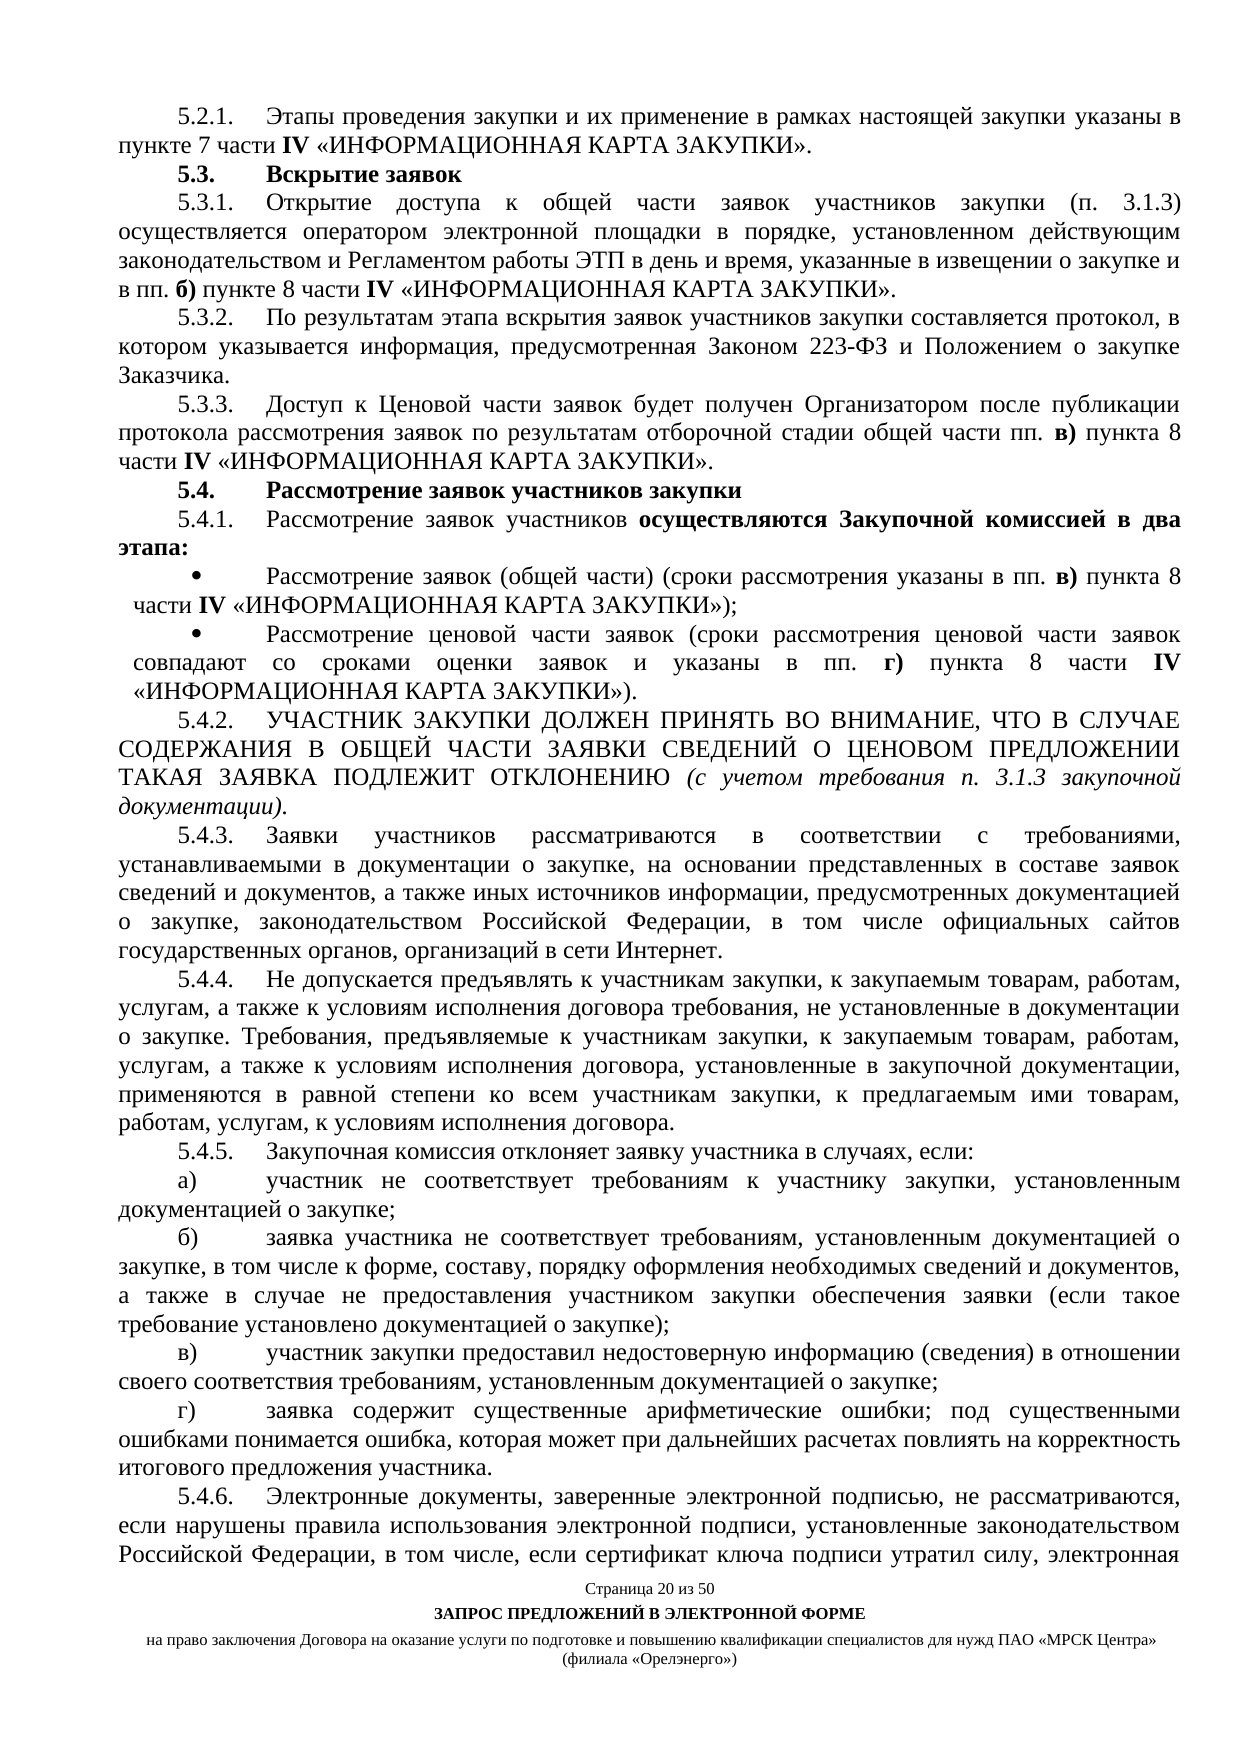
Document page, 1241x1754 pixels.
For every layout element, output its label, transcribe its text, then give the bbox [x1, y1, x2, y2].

subtitle Заявки участников рассматриваются в соответствии с требованиями, устанавливаемыми в документации о закупке, на основании представленных в составе заявок сведений и документов, а также иных источников информации, предусмотренных документацией о закупке, законодательством Российской Федерации, в том числе официальных сайтов государственных органов, организаций в сети Интернет. [118, 820, 1181, 964]
subtitle Рассмотрение заявок участников осуществляются Закупочной комиссией в два этапа: [118, 504, 1181, 561]
subtitle Вскрытие заявок [118, 159, 1181, 187]
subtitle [118, 1481, 1181, 1567]
subtitle Этапы проведения закупки и их применение в рамках настоящей закупки указаны в пункте 7 части IV «ИНФОРМАЦИОННАЯ КАРТА ЗАКУПКИ». [118, 101, 1181, 159]
subtitle Рассмотрение ценовой части заявок (сроки рассмотрения ценовой части заявок совпадают со сроками оценки заявок и указаны в пп. г) пункта 8 части IV «ИНФОРМАЦИОННАЯ КАРТА ЗАКУПКИ»). [133, 619, 1181, 705]
list участник закупки предоставил недостоверную информацию (сведения) в отношении своего соответствия требованиям, установленным документацией о закупке; [118, 1337, 1181, 1395]
list участник не соответствует требованиям к участнику закупки, установленным документацией о закупке; [118, 1165, 1181, 1222]
subtitle Доступ к Ценовой части заявок будет получен Организатором после публикации протокола рассмотрения заявок по результатам отборочной стадии общей части пп. в) пункта 8 части IV «ИНФОРМАЦИОННАЯ КАРТА ЗАКУПКИ». [118, 389, 1181, 475]
list заявка участника не соответствует требованиям, установленным документацией о закупке, в том числе к форме, составу, порядку оформления необходимых сведений и документов, а также в случае не предоставления участником закупки обеспечения заявки (если такое требование установлено документацией о закупке); [118, 1222, 1181, 1337]
subtitle УЧАСТНИК ЗАКУПКИ ДОЛЖЕН ПРИНЯТЬ ВО ВНИМАНИЕ, ЧТО В СЛУЧАЕ СОДЕРЖАНИЯ В ОБЩЕЙ ЧАСТИ ЗАЯВКИ СВЕДЕНИЙ О ЦЕНОВОМ ПРЕДЛОЖЕНИИ ТАКАЯ ЗАЯВКА ПОДЛЕЖИТ ОТКЛОНЕНИЮ (с учетом требования п. 3.1.3 закупочной документации). [118, 705, 1181, 820]
list заявка содержит существенные арифметические ошибки; под существенными ошибками понимается ошибка, которая может при дальнейших расчетах повлиять на корректность итогового предложения участника. [118, 1395, 1181, 1481]
subtitle Не допускается предъявлять к участникам закупки, к закупаемым товарам, работам, услугам, а также к условиям исполнения договора требования, не установленные в документации о закупке. Требования, предъявляемые к участникам закупки, к закупаемым товарам, работам, услугам, а также к условиям исполнения договора, установленные в закупочной документации, применяются в равной степени ко всем участникам закупки, к предлагаемым ими товарам, работам, услугам, к условиям исполнения договора. [118, 964, 1181, 1136]
subtitle Открытие доступа к общей части заявок участников закупки (п. 3.1.3) осуществляется оператором электронной площадки в порядке, установленном действующим законодательством и Регламентом работы ЭТП в день и время, указанные в извещении о закупке и в пп. б) пункте 8 части IV «ИНФОРМАЦИОННАЯ КАРТА ЗАКУПКИ». [118, 187, 1181, 302]
subtitle Закупочная комиссия отклоняет заявку участника в случаях, если: [118, 1136, 1181, 1165]
subtitle Рассмотрение заявок (общей части) (сроки рассмотрения указаны в пп. в) пункта 8 части IV «ИНФОРМАЦИОННАЯ КАРТА ЗАКУПКИ»); [133, 561, 1181, 619]
subtitle Рассмотрение заявок участников закупки [118, 475, 1181, 504]
subtitle По результатам этапа вскрытия заявок участников закупки составляется протокол, в котором указывается информация, предусмотренная Законом 223-ФЗ и Положением о закупке Заказчика. [118, 302, 1181, 389]
